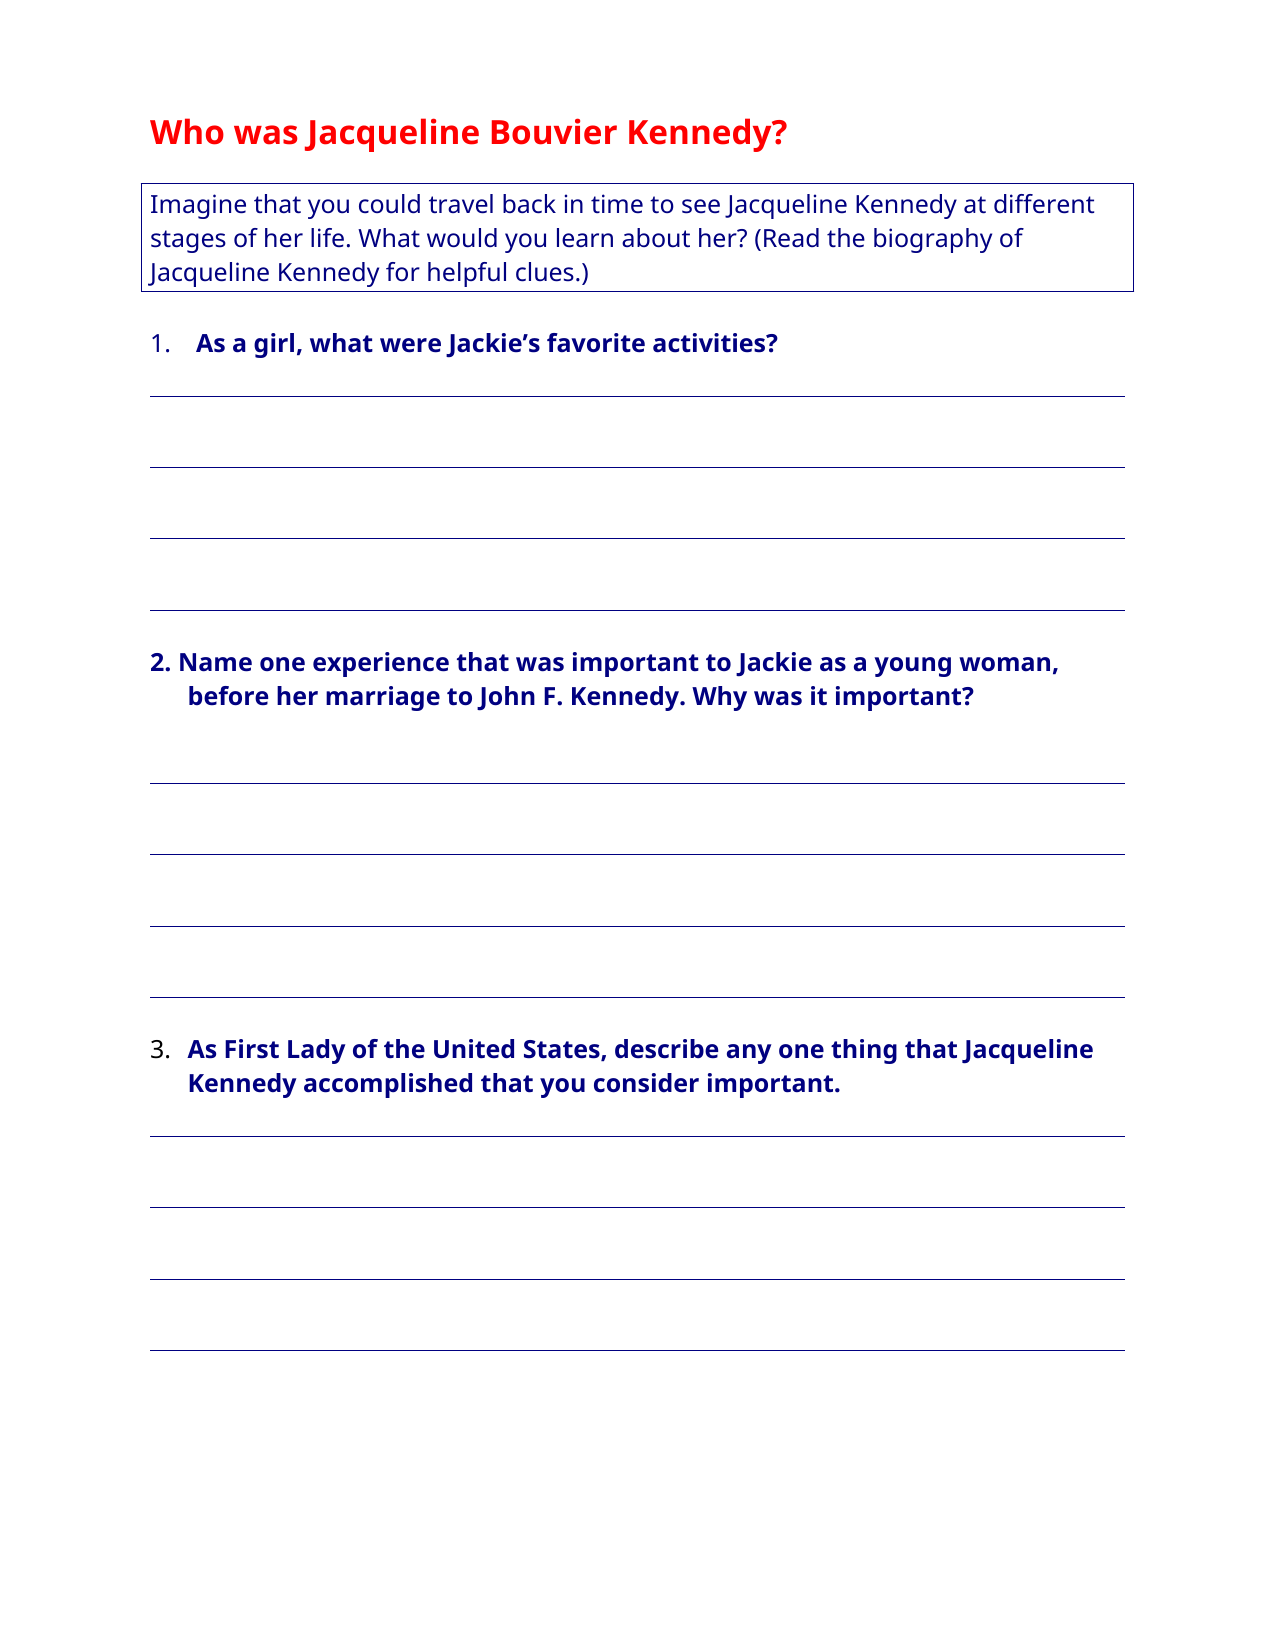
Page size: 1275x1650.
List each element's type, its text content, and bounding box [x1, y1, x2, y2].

list As First Lady of the United States, describe any one thing that Jacqueline Kennedy accomplished that you consider important. [150, 1032, 1125, 1100]
text Imagine that you could travel back in time to see Jacqueline Kennedy at different stages of her life. What would you learn about her? (Read the biography of Jacqueline Kennedy for helpful clues.) [142, 184, 1133, 291]
subtitle Who was Jacqueline Bouvier Kennedy? [150, 109, 1125, 154]
text 2. Name one experience that was important to Jackie as a young woman, before her marriage to John F. Kennedy. Why was it important? [150, 645, 1125, 713]
list As a girl, what were Jackie’s favorite activities? [150, 326, 1125, 360]
